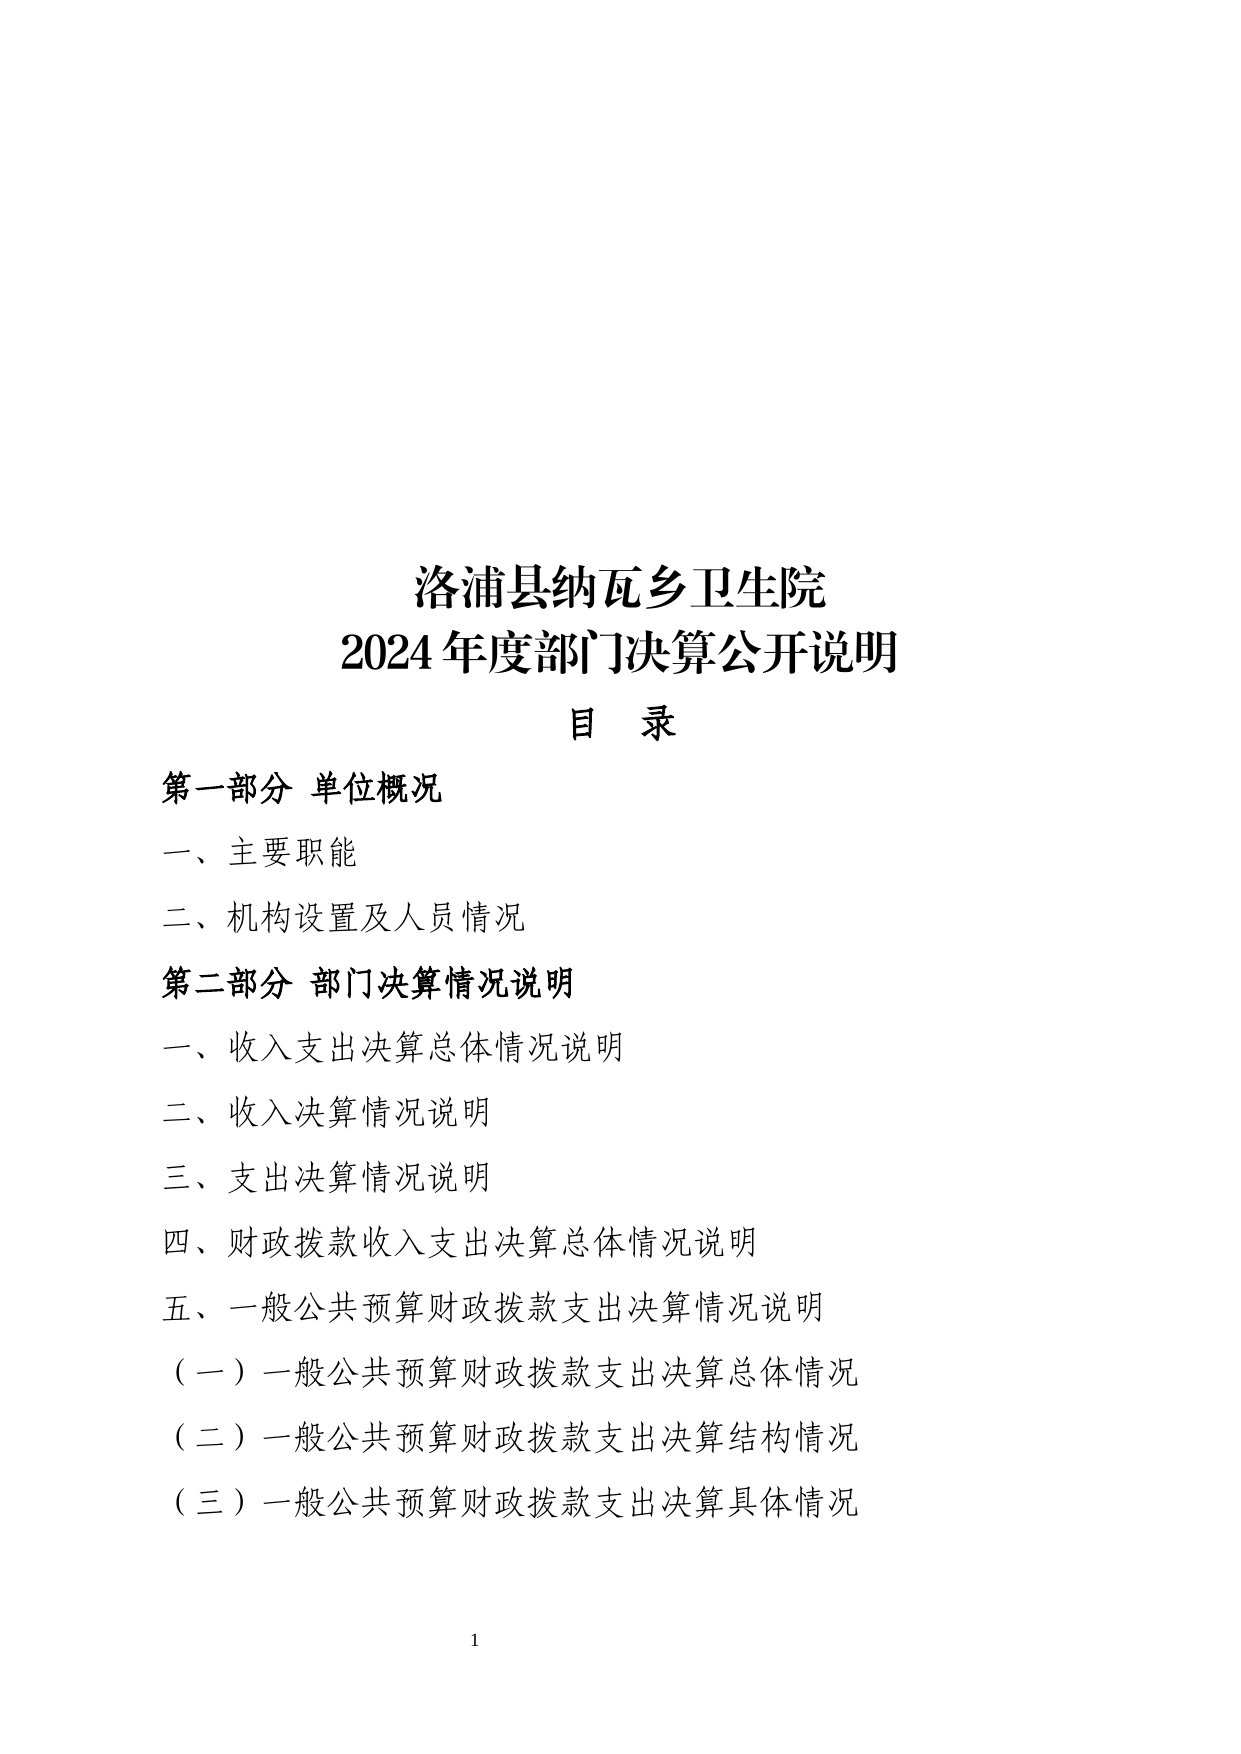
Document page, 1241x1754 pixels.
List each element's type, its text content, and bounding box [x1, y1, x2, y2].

text （一）一般公共预算财政拨款支出决算总体情况 [159, 1338, 1081, 1403]
text （二）一般公共预算财政拨款支出决算结构情况 [159, 1403, 1081, 1468]
text 一、主要职能 [159, 818, 1081, 883]
text （三）一般公共预算财政拨款支出决算具体情况 [159, 1468, 1081, 1533]
text 二、机构设置及人员情况 [159, 883, 1081, 948]
text 2024年度部门决算公开说明 [159, 623, 1081, 688]
text 目 录 [159, 688, 1081, 753]
text 一、收入支出决算总体情况说明 [159, 1013, 1081, 1078]
text 五、一般公共预算财政拨款支出决算情况说明 [159, 1273, 1081, 1338]
text 四、财政拨款收入支出决算总体情况说明 [159, 1208, 1081, 1273]
text 洛浦县纳瓦乡卫生院 [159, 558, 1081, 623]
text 三、支出决算情况说明 [159, 1143, 1081, 1208]
text 二、收入决算情况说明 [159, 1078, 1081, 1143]
text 第一部分 单位概况 [159, 753, 1081, 818]
text 第二部分 部门决算情况说明 [159, 948, 1081, 1013]
